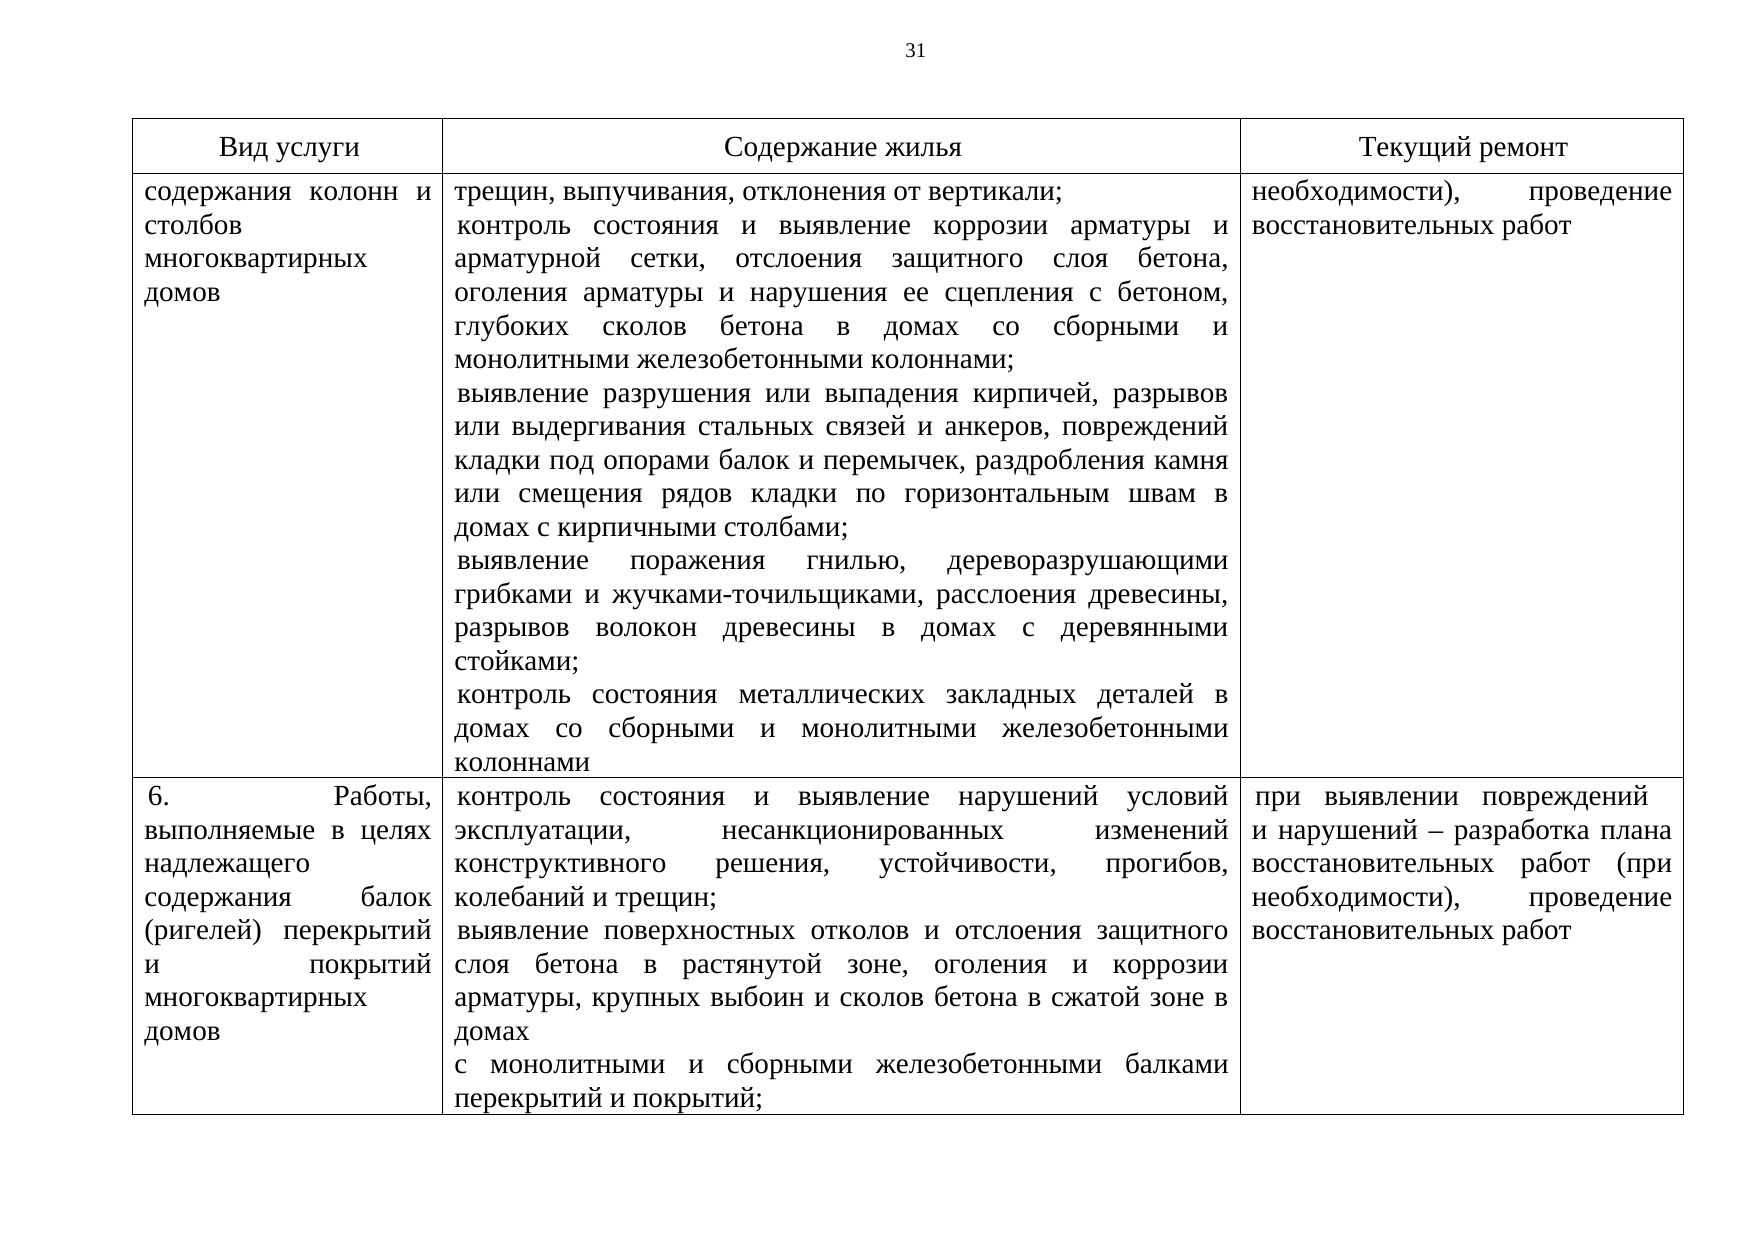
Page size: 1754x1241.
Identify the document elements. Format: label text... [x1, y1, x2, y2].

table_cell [443, 778, 1240, 1114]
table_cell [1241, 174, 1683, 777]
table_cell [443, 174, 1240, 777]
table_header Содержание жилья [443, 119, 1240, 172]
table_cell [1241, 778, 1683, 1114]
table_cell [133, 174, 442, 777]
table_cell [133, 778, 442, 1114]
table_header Текущий ремонт [1241, 119, 1683, 172]
table_header Вид услуги [133, 119, 442, 172]
